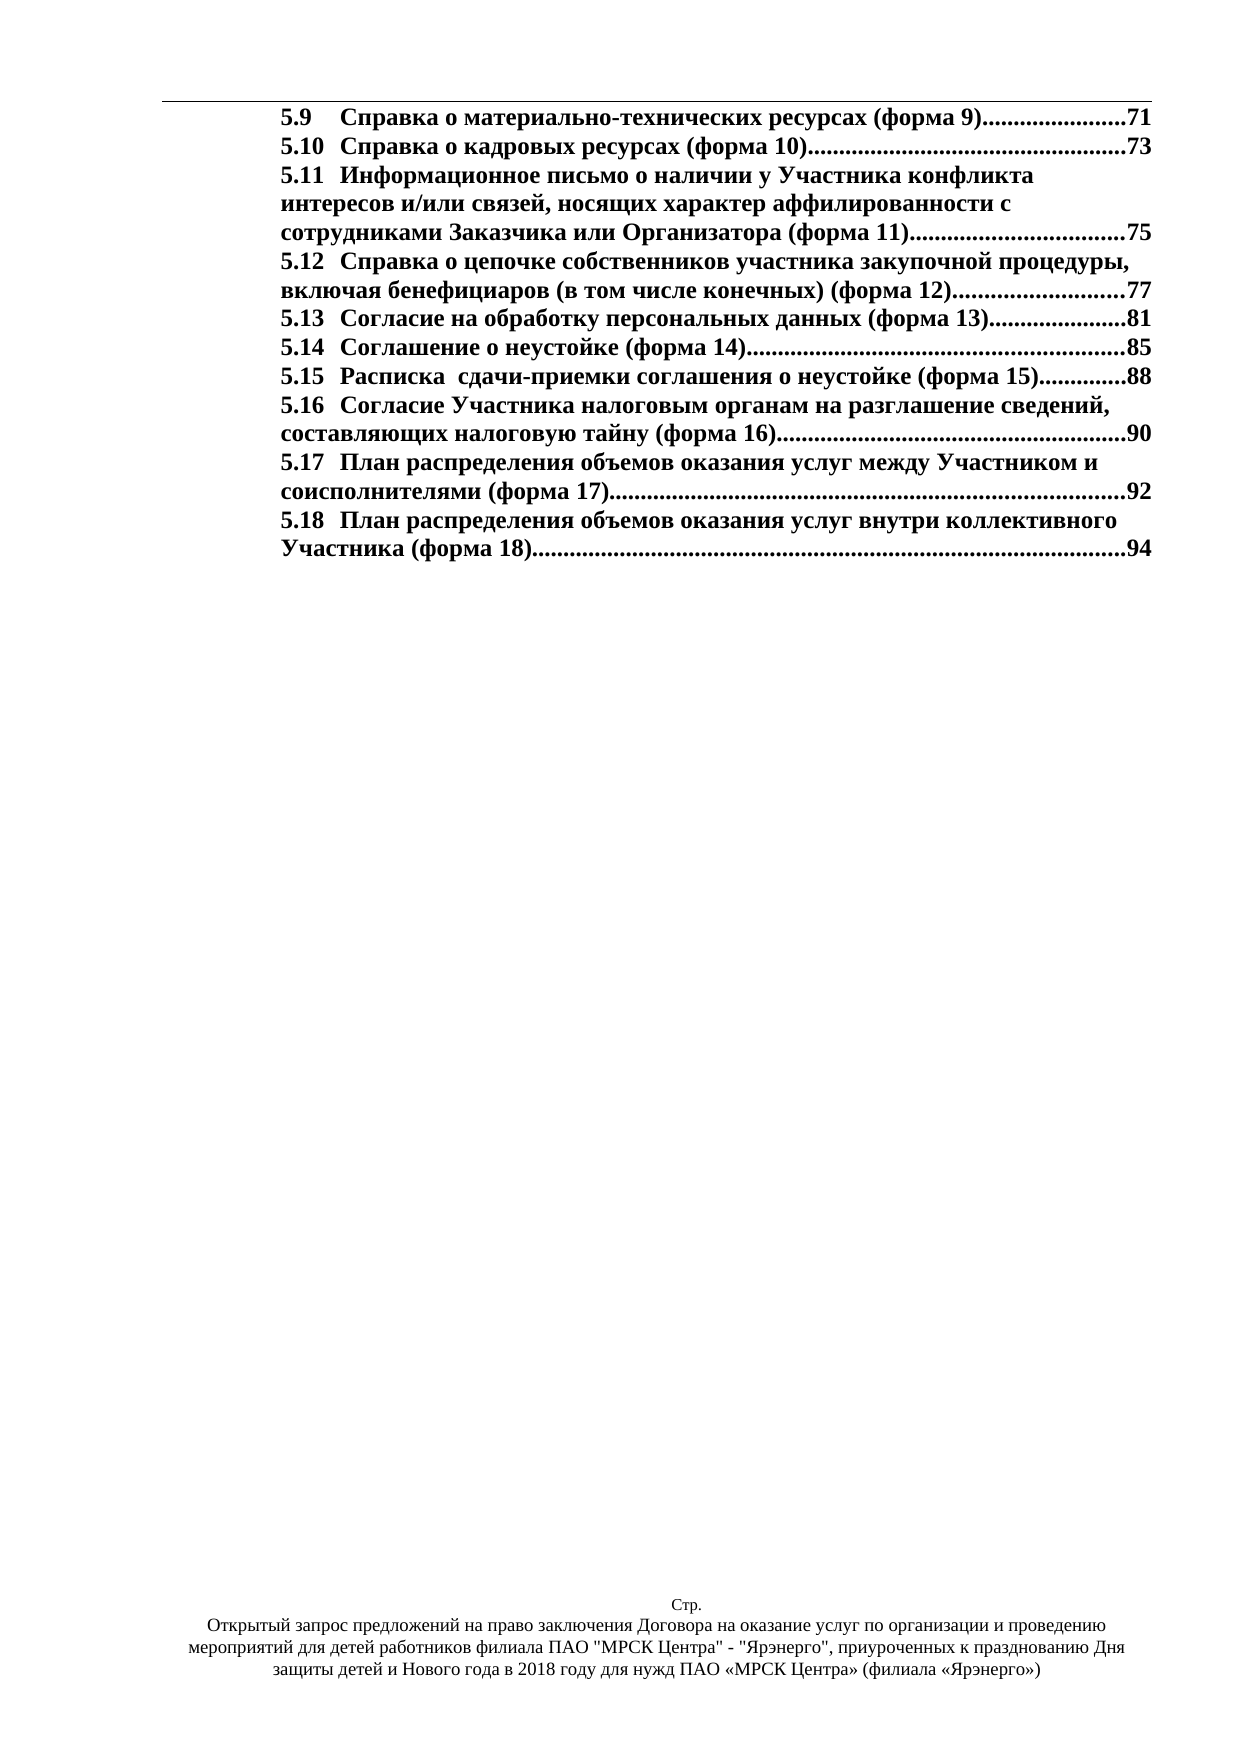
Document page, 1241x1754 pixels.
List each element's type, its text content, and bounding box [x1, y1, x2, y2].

text 5.10 Справка о кадровых ресурсах (форма 10) 73 [280, 131, 1133, 160]
text 5.12 Справка о цепочке собственников участника закупочной процедуры, включая бенефициаров (в том числе конечных) (форма 12) 77 [280, 246, 1133, 303]
text 5.9 Справка о материально-технических ресурсах (форма 9) 71 [280, 102, 1133, 131]
text 5.13 Согласие на обработку персональных данных (форма 13) 81 [280, 303, 1133, 332]
text 5.11 Информационное письмо о наличии у Участника конфликта интересов и/или связей, носящих характер аффилированности с сотрудниками Заказчика или Организатора (форма 11) 75 [280, 160, 1133, 246]
text 5.15 Расписка сдачи-приемки соглашения о неустойке (форма 15) 88 [280, 361, 1133, 390]
text 5.17 План распределения объемов оказания услуг между Участником и соисполнителями (форма 17) 92 [280, 447, 1133, 505]
text 5.16 Согласие Участника налоговым органам на разглашение сведений, составляющих налоговую тайну (форма 16) 90 [280, 390, 1133, 447]
text 5.18 План распределения объемов оказания услуг внутри коллективного Участника (форма 18) 94 [280, 505, 1133, 562]
text 5.14 Соглашение о неустойке (форма 14) 85 [280, 332, 1133, 361]
